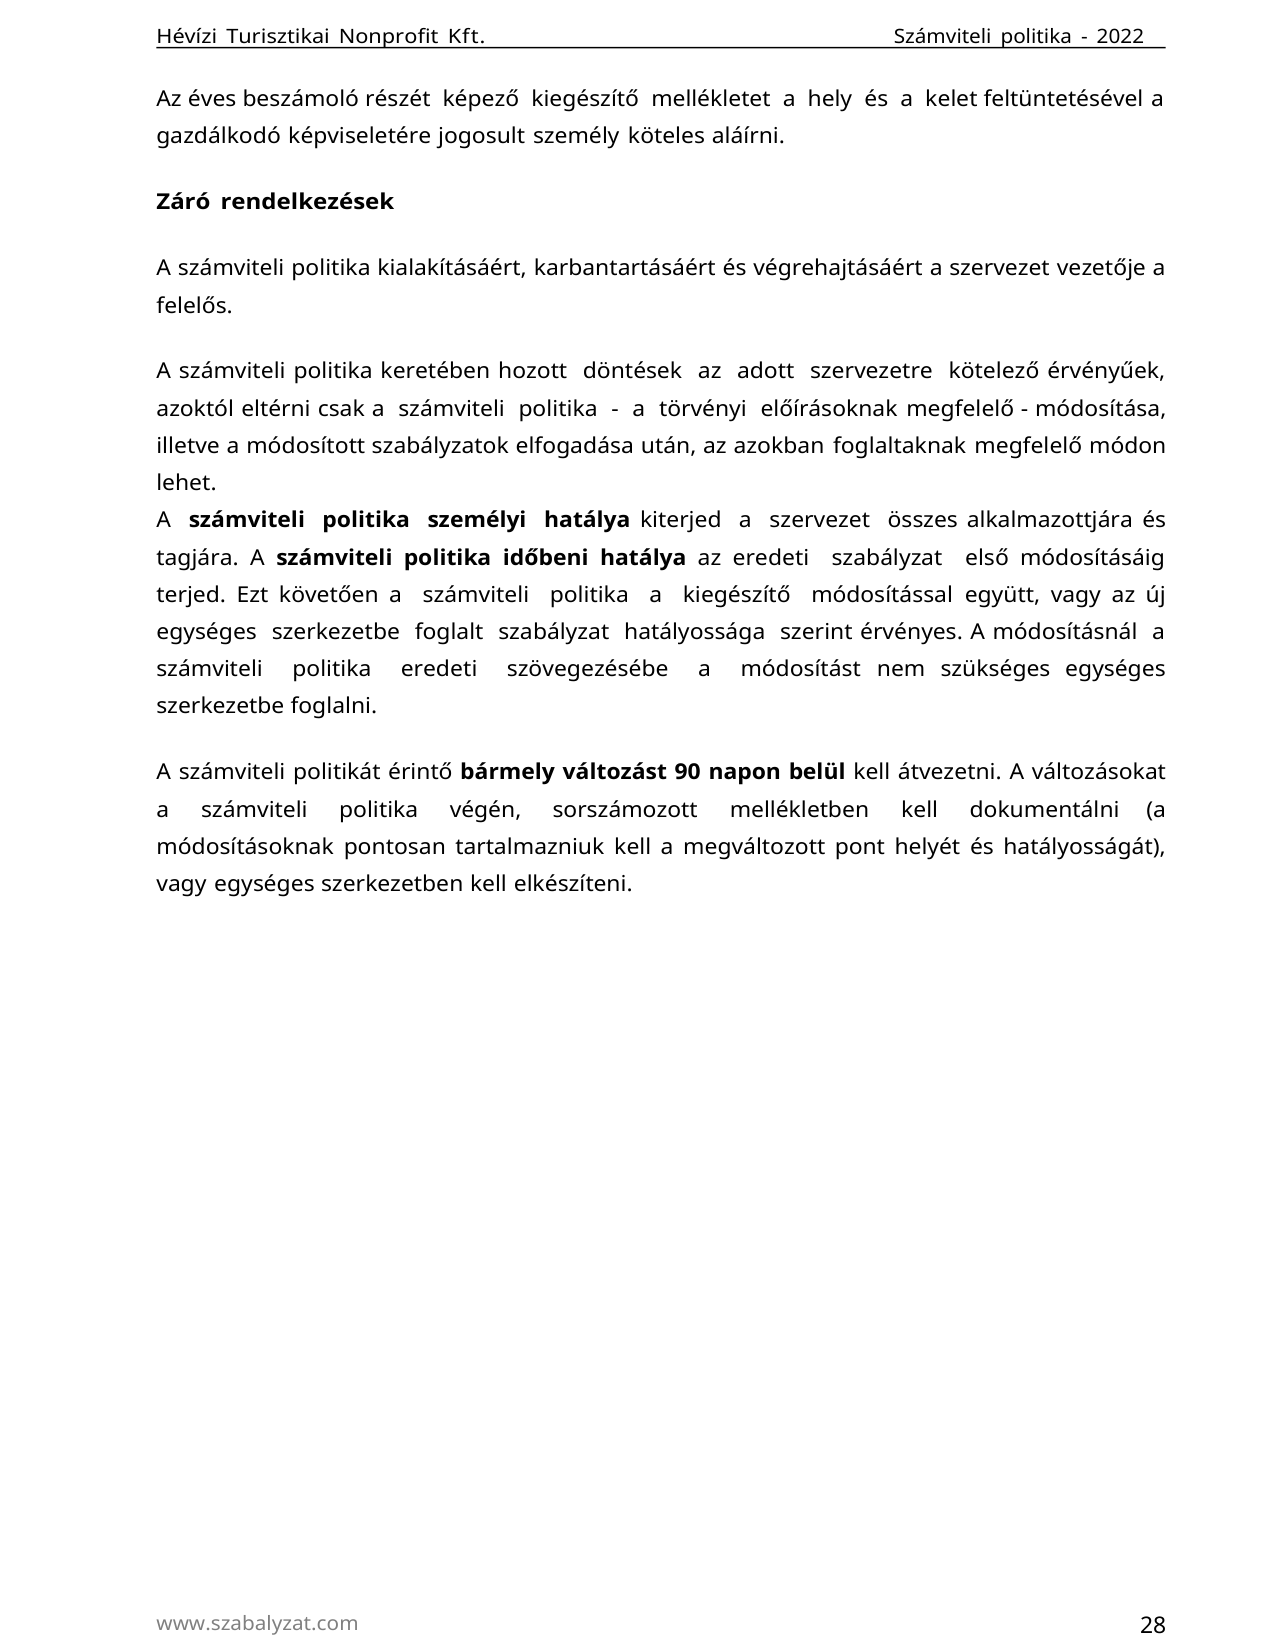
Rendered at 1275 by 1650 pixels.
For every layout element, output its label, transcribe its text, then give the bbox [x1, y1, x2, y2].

text A számviteli politika keretében hozott döntések az adott szervezetre kötelező érvényűek, azoktól eltérni csak a számviteli politika - a törvényi előírásoknak megfelelő - módosítása, illetve a módosított szabályzatok elfogadása után, az azokban foglaltaknak megfelelő módon lehet. [156, 356, 1166, 497]
text Záró rendelkezések [156, 186, 1179, 216]
text Az éves beszámoló részét képező kiegészítő mellékletet a hely és a kelet feltüntetésével a gazdálkodó képviseletére jogosult személy köteles aláírni. [156, 83, 1165, 150]
text A számviteli politika személyi hatálya kiterjed a szervezet összes alkalmazottjára és tagjára. A számviteli politika időbeni hatálya az eredeti szabályzat első módosításáig terjed. Ezt követően a számviteli politika a kiegészítő módosítással együtt, vagy az új egységes szerkezetbe foglalt szabályzat hatályossága szerint érvényes. A módosításnál a számviteli politika eredeti szövegezésébe a módosítást nem szükséges egységes szerkezetbe foglalni. [156, 504, 1166, 720]
text A számviteli politika kialakításáért, karbantartásáért és végrehajtásáért a szervezet vezetője a felelős. [156, 252, 1166, 319]
text A számviteli politikát érintő bármely változást 90 napon belül kell átvezetni. A változásokat a számviteli politika végén, sorszámozott mellékletben kell dokumentálni (a módosításoknak pontosan tartalmazniuk kell a megváltozott pont helyét és hatályosságát), vagy egységes szerkezetben kell elkészíteni. [156, 756, 1167, 898]
